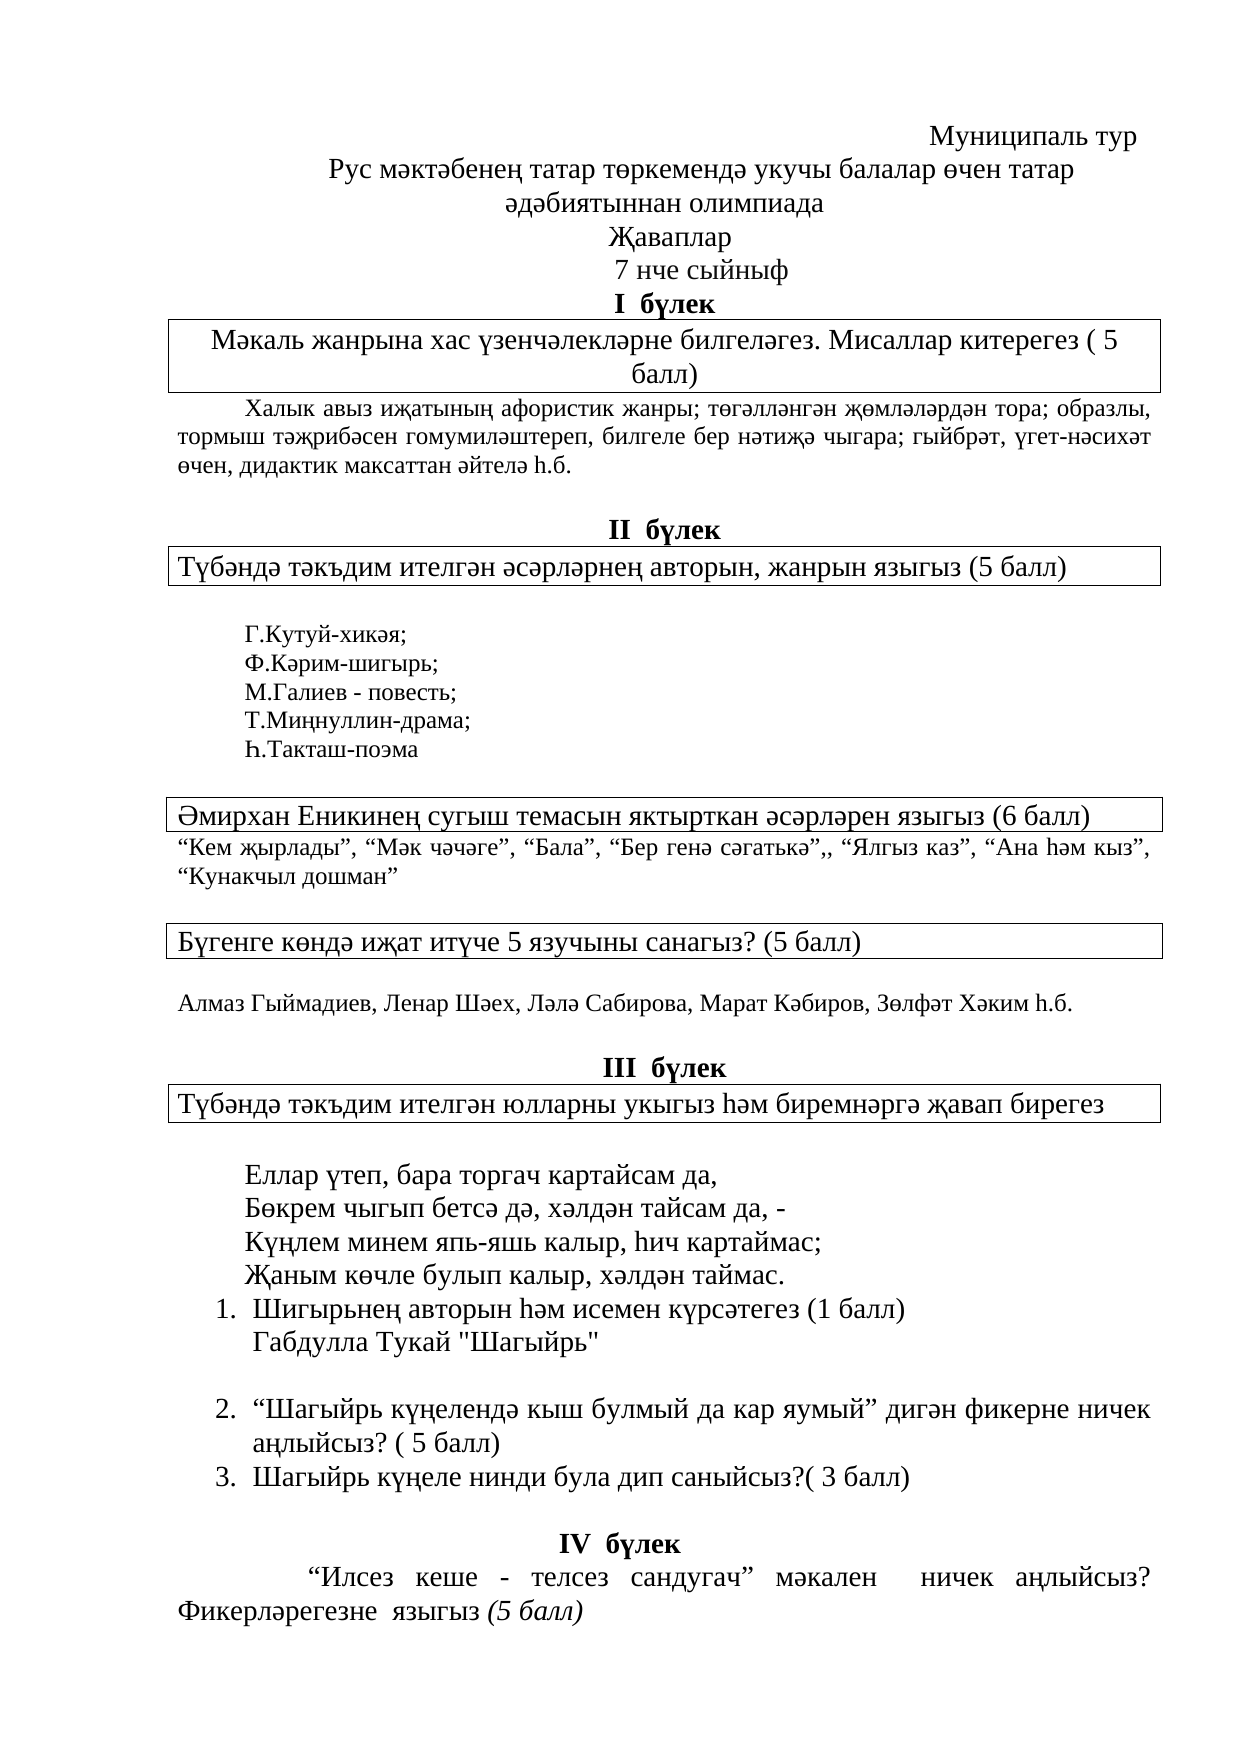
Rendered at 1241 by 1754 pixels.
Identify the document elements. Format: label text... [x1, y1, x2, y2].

text Рус мәктәбенең татар төркемендә укучы балалар өчен татар әдәбиятыннан олимпиада [177, 152, 1152, 219]
text 7 нче сыйныф [177, 252, 1152, 286]
text Алмаз Гыймадиев, Ленар Шәех, Ләлә Сабирова, Марат Кәбиров, Зөлфәт Хәким һ.б. [177, 988, 1152, 1016]
list “Шагыйрь күңелендә кыш булмый да кар яумый” дигән фикерне ничек аңлыйсыз? ( 5 балл) [215, 1392, 1152, 1459]
text Күңлем минем япь-яшь калыр, һич картаймас; [244, 1224, 1152, 1257]
list IV бүлек [252, 1526, 1152, 1559]
text Муниципаль тур [177, 118, 1152, 152]
text III бүлек [177, 1050, 1152, 1083]
list Шигырьнең авторын һәм исемен күрсәтегез (1 балл) [215, 1291, 1152, 1324]
text “Кем җырлады”, “Мәк чәчәге”, “Бала”, “Бер генә сәгатькә”,, “Ялгыз каз”, “Ана һәм кыз”, “Кунакчыл дошман” [177, 832, 1152, 890]
text Җаным көчле булып калыр, хәлдән таймас. [244, 1257, 1152, 1291]
text Түбәндә тәкъдим ителгән юлларны укыгыз һәм биремнәргә җавап бирегез [169, 1085, 1160, 1122]
text Г.Кутуй-хикәя; [244, 619, 1152, 648]
text Бөкрем чыгып бетсә дә, хәлдән тайсам да, - [244, 1190, 1152, 1224]
text II бүлек [177, 512, 1152, 546]
text Һ.Такташ-поэма [244, 734, 1152, 763]
text Еллар үтеп, бара торгач картайсам да, [244, 1157, 1152, 1190]
text М.Галиев - повесть; [244, 677, 1152, 706]
table_header Әмирхан Еникинең сугыш темасын яктырткан әсәрләрен языгыз (6 балл) [167, 798, 1162, 831]
text Мәкаль жанрына хас үзенчәлекләрне билгеләгез. Мисаллар китерегез ( 5 балл) [169, 320, 1160, 392]
table_header Бүгенге көндә иҗат итүче 5 язучыны санагыз? (5 балл) [167, 924, 1162, 958]
text Т.Миңнуллин-драма; [244, 706, 1152, 734]
text Габдулла Тукай "Шагыйрь" [252, 1324, 1152, 1358]
list Шагыйрь күңеле нинди була дип саныйсыз?( 3 балл) [215, 1459, 1152, 1492]
text Ф.Кәрим-шигырь; [244, 648, 1152, 677]
text Халык авыз иҗатының афористик жанры; төгәлләнгән җөмләләрдән тора; образлы, тормыш тәҗрибәсен гомумиләштереп, билгеле бер нәтиҗә чыгара; гыйбрәт, үгет-нәсихәт өчен, дидактик максаттан әйтелә һ.б. [177, 393, 1152, 479]
text “Илсез кеше - телсез сандугач” мәкален ничек аңлыйсыз? Фикерләрегезне языгыз (5 балл) [177, 1559, 1152, 1626]
text Түбәндә тәкъдим ителгән әсәрләрнең авторын, жанрын языгыз (5 балл) [169, 547, 1160, 585]
text I бүлек [177, 286, 1152, 319]
text Җаваплар [177, 219, 1152, 252]
